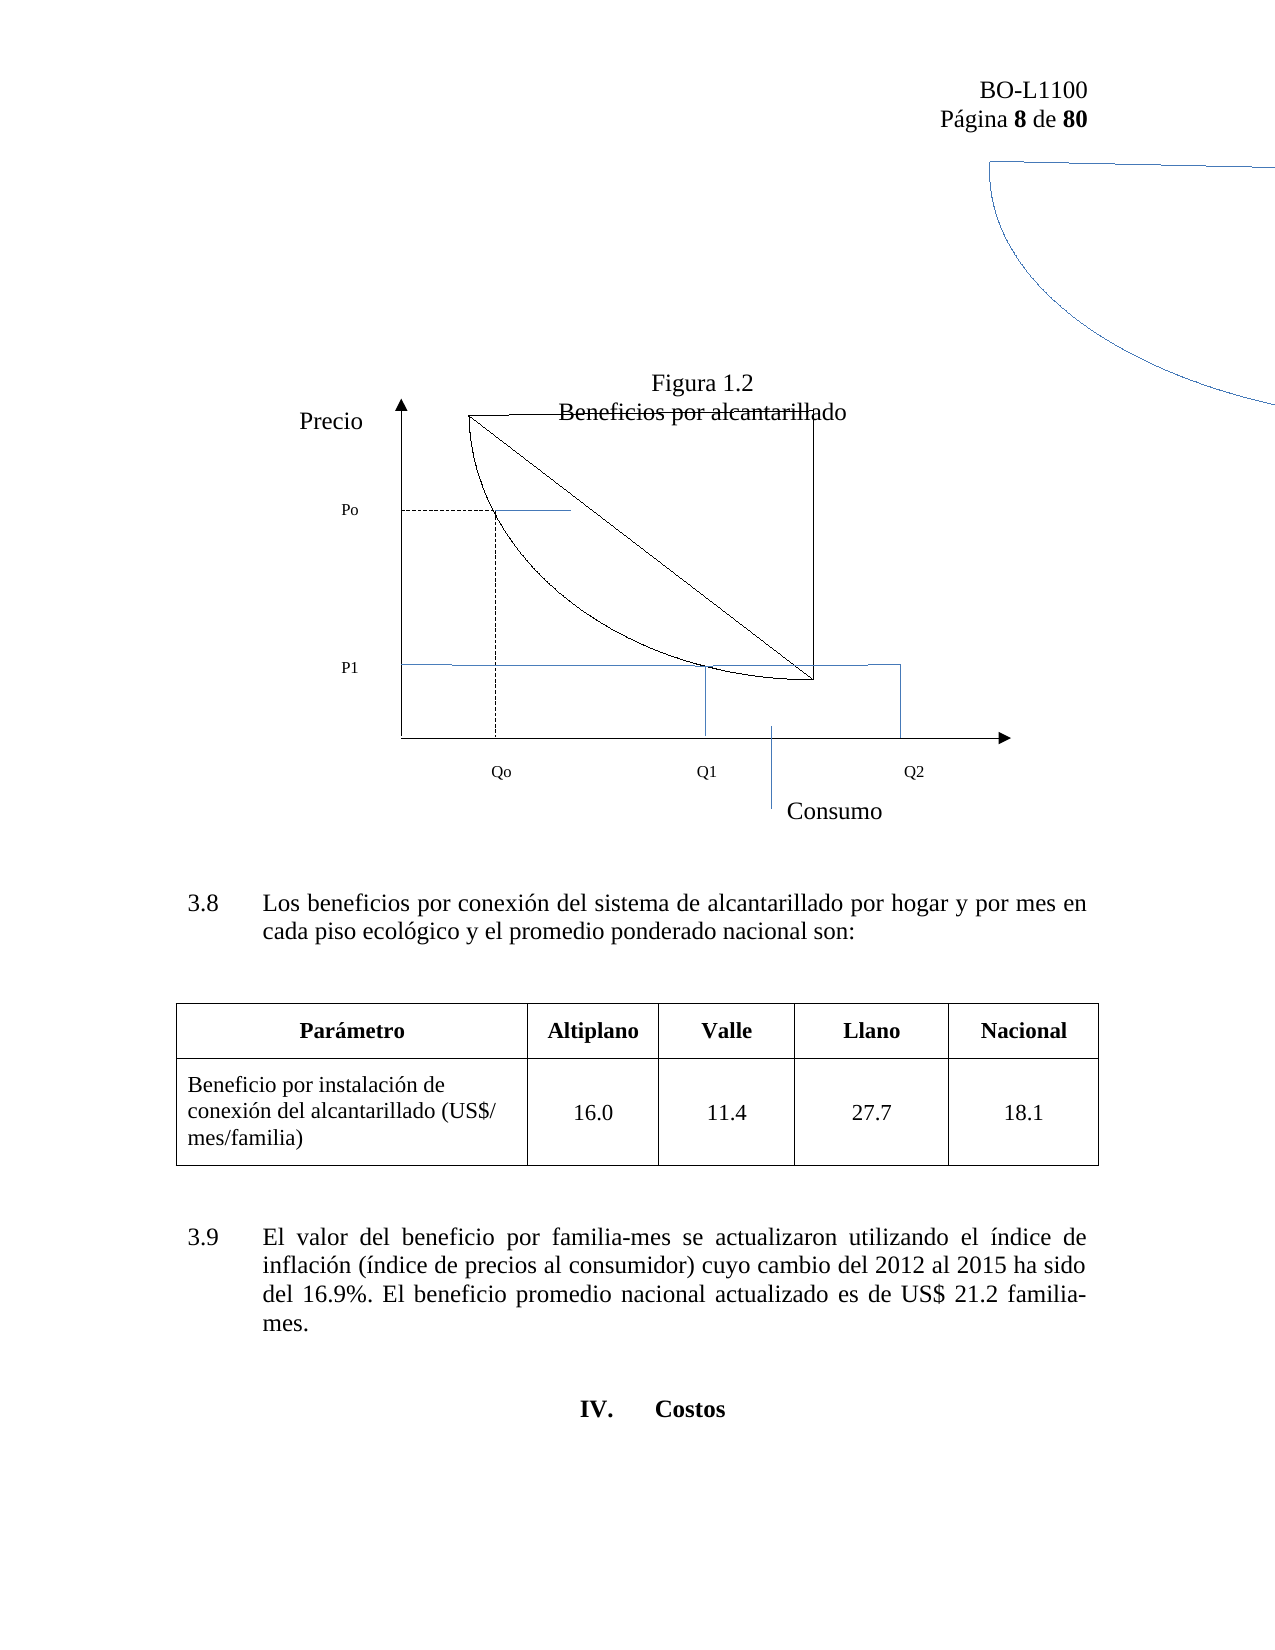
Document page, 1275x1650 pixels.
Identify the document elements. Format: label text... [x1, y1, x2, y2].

list Los beneficios por conexión del sistema de alcantarillado por hogar y por mes en cada piso ecológico y el promedio ponderado nacional son: [187, 888, 1087, 945]
table_header Nacional [949, 1004, 1098, 1058]
table_header Altiplano [528, 1004, 658, 1058]
table_cell 11.4 [659, 1059, 794, 1165]
list Costos [217, 1394, 1087, 1423]
table_cell 27.7 [795, 1059, 948, 1165]
list El valor del beneficio por familia-mes se actualizaron utilizando el índice de inflación (índice de precios al consumidor) cuyo cambio del 2012 al 2015 ha sido del 16.9%. El beneficio promedio nacional actualizado es de US$ 21.2 familia-mes. [187, 1222, 1087, 1337]
table_cell 16.0 [528, 1059, 658, 1165]
table_header Valle [659, 1004, 794, 1058]
table_cell 18.1 [949, 1059, 1098, 1165]
table_header Llano [795, 1004, 948, 1058]
table_header Parámetro [177, 1004, 527, 1058]
table_cell Beneficio por instalación de conexión del alcantarillado (US$/ mes/familia) [177, 1059, 527, 1165]
